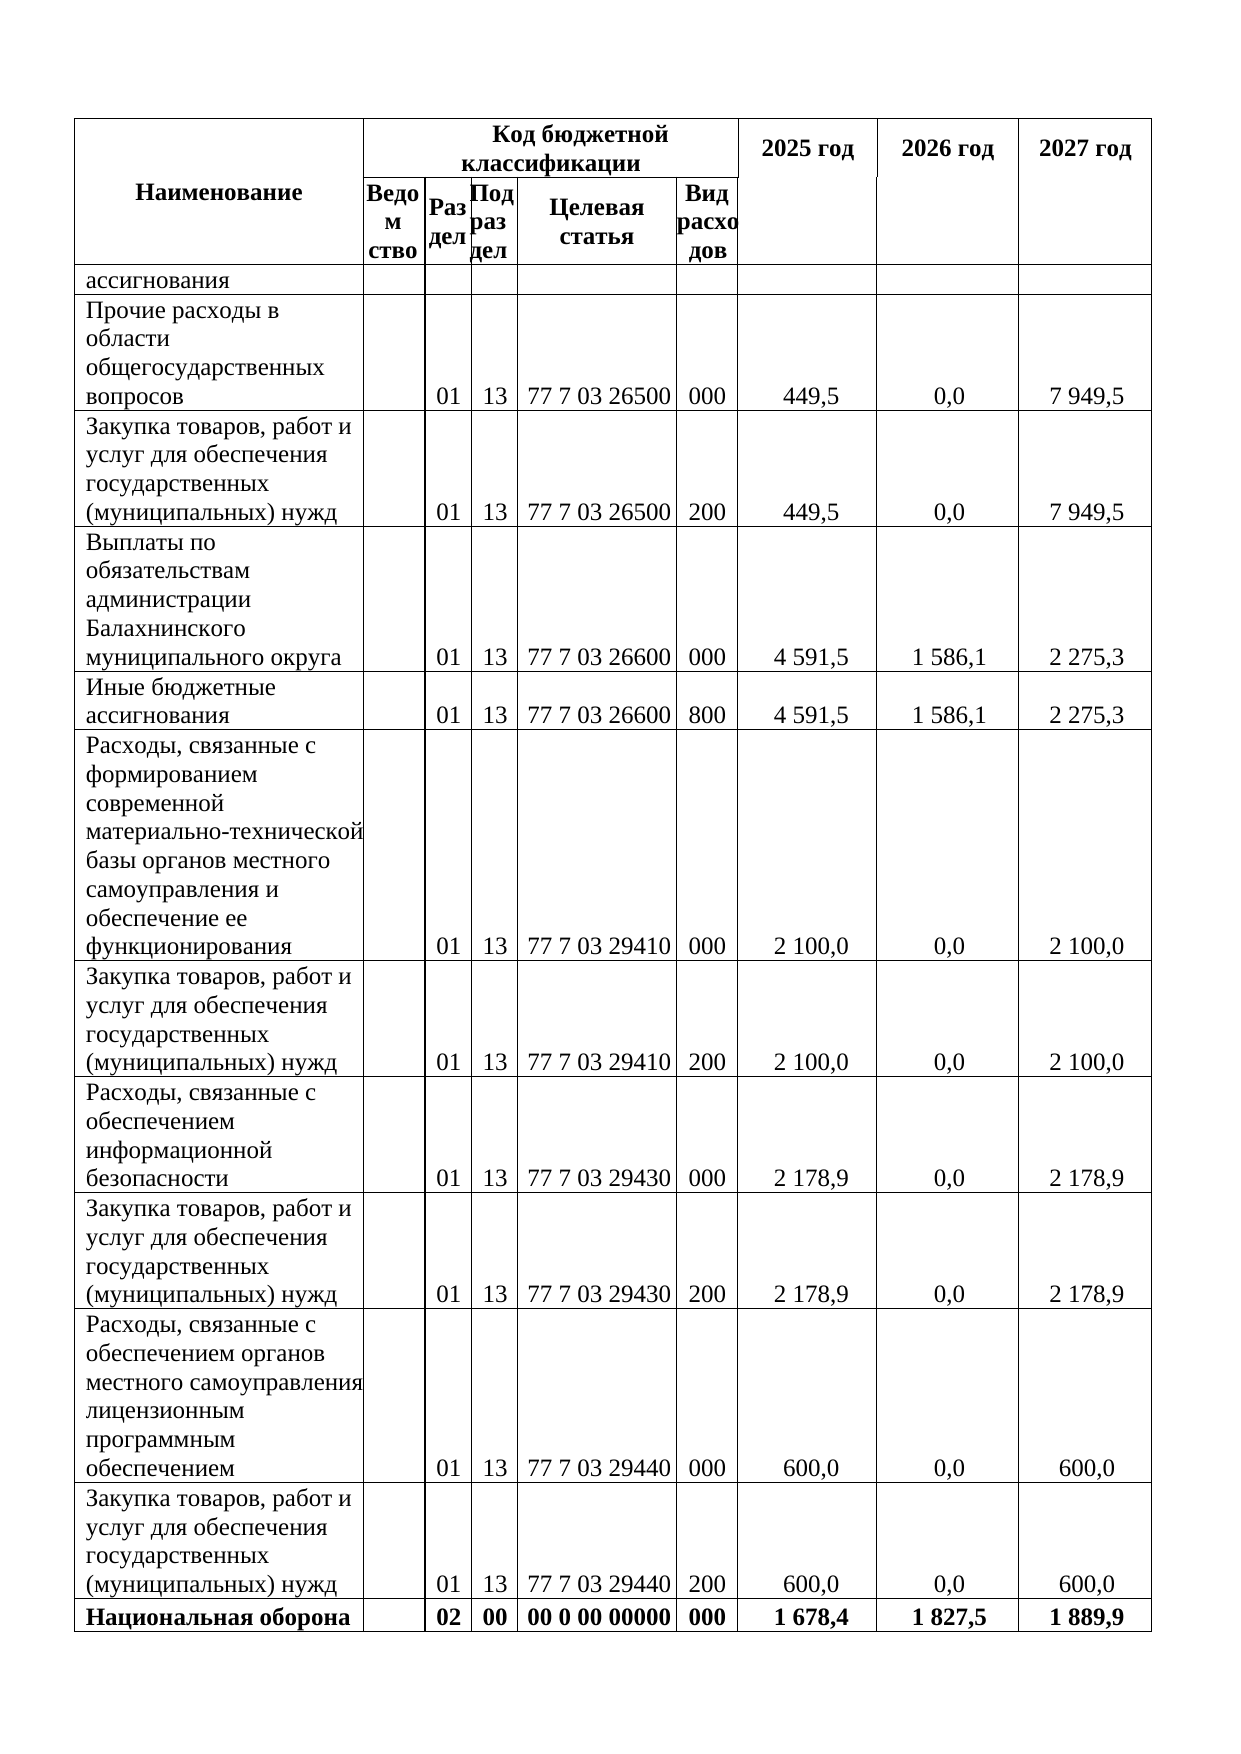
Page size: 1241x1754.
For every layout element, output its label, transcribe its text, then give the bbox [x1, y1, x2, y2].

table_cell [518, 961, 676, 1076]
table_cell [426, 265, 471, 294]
table_header Код бюджетной классификации [364, 119, 738, 177]
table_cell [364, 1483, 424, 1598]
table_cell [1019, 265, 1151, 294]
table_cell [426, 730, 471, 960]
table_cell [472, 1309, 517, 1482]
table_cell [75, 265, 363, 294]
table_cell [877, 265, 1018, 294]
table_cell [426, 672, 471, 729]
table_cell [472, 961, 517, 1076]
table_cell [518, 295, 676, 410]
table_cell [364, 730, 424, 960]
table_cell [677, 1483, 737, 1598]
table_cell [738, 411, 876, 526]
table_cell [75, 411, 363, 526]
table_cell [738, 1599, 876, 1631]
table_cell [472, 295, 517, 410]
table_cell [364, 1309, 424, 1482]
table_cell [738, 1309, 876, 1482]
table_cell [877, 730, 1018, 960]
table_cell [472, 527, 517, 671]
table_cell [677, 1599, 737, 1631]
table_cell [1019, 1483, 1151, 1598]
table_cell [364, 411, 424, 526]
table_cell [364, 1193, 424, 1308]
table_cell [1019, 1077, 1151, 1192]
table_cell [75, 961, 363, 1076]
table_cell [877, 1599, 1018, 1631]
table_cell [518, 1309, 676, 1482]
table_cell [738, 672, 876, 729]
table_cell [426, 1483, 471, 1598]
table_cell [738, 177, 876, 264]
table_header 2025 год [739, 119, 877, 177]
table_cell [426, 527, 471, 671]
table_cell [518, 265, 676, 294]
table_cell [877, 177, 1018, 264]
table_header 2027 год [1019, 119, 1151, 177]
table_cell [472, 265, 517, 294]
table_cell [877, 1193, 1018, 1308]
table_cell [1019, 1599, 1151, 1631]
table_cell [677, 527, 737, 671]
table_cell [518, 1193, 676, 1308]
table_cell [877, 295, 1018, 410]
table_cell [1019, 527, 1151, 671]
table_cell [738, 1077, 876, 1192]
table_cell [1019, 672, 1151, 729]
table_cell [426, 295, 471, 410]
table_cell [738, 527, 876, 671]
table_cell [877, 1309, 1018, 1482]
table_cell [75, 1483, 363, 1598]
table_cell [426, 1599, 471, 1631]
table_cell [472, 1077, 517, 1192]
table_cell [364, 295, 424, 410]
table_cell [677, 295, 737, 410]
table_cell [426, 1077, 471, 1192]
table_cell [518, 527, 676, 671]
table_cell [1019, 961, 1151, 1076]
table_cell Целевая статья [518, 178, 676, 264]
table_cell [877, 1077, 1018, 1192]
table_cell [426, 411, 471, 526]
table_cell [1019, 177, 1151, 264]
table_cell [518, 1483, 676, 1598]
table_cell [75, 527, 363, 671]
table_header 2026 год [878, 119, 1018, 177]
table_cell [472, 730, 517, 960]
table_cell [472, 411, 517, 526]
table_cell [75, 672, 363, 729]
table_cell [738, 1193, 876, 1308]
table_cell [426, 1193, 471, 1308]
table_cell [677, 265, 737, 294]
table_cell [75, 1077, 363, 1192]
table_header Наименование [75, 119, 363, 264]
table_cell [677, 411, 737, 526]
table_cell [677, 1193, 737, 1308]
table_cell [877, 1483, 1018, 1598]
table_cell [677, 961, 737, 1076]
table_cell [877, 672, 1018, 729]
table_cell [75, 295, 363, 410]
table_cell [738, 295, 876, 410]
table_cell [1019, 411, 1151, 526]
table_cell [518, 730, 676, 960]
table_cell Вид расходов [677, 178, 737, 264]
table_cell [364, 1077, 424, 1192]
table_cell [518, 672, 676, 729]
table_cell Под раз дел [472, 178, 517, 264]
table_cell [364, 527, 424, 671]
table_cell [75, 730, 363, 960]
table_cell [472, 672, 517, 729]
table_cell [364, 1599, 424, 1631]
table_cell Ведом ство [364, 178, 424, 264]
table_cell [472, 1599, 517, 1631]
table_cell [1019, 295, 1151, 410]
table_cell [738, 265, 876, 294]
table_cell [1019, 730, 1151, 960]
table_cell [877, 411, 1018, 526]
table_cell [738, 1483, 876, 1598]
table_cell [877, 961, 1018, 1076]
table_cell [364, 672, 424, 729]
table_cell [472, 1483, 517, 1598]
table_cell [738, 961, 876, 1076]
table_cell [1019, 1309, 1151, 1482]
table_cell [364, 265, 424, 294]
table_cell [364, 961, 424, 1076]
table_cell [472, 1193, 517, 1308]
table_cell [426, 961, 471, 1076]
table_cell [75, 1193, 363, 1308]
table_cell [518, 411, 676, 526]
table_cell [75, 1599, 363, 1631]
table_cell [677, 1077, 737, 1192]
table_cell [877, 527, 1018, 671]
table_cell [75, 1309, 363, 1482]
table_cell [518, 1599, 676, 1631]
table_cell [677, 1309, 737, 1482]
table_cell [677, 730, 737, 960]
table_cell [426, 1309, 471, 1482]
table_cell Раз дел [426, 178, 471, 264]
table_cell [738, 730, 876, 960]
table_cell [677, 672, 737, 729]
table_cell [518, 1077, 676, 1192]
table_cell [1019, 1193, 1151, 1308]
